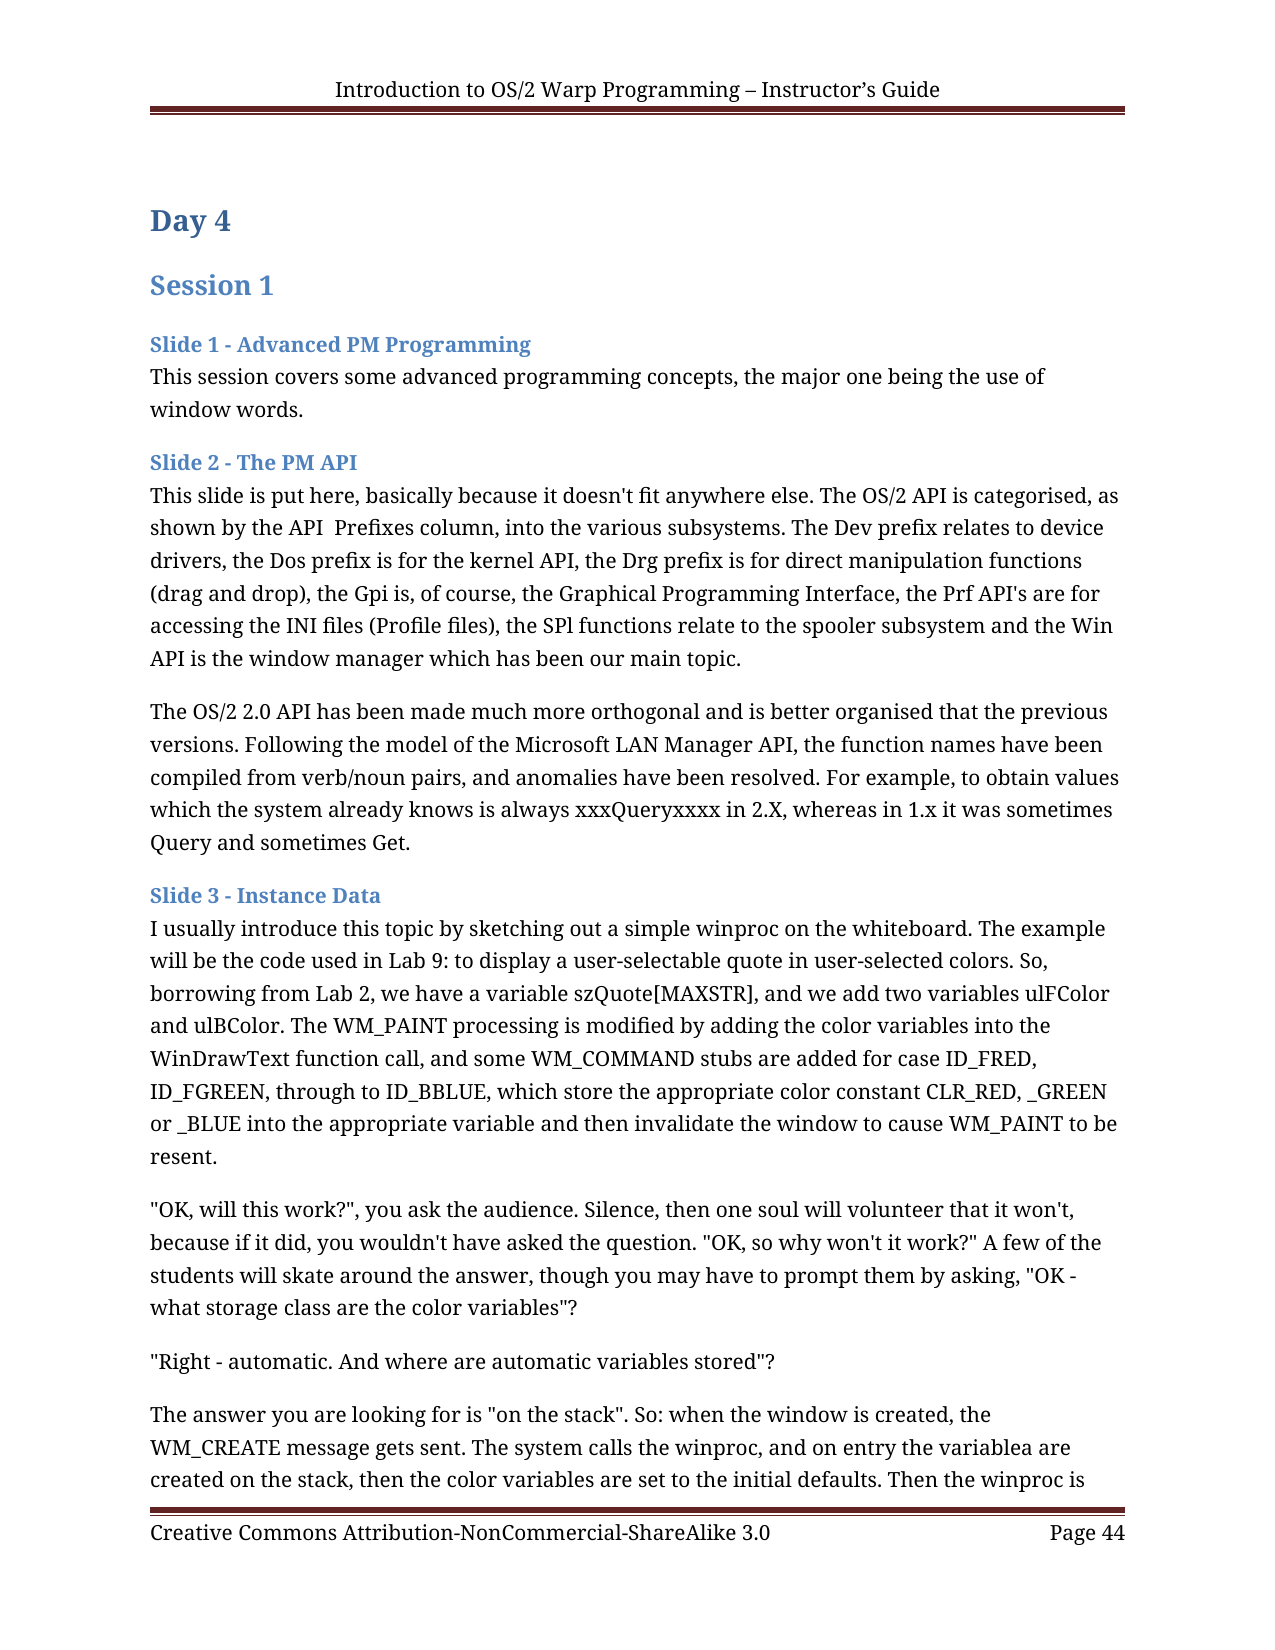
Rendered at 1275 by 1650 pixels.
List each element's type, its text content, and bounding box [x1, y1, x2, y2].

text I usually introduce this topic by sketching out a simple winproc on the whiteboard. The example will be the code used in Lab 9: to display a user-selectable quote in user-selected colors. So, borrowing from Lab 2, we have a variable szQuote[MAXSTR], and we add two variables ulFColor and ulBColor. The WM_PAINT processing is modified by adding the color variables into the WinDrawText function call, and some WM_COMMAND stubs are added for case ID_FRED, ID_FGREEN, through to ID_BBLUE, which store the appropriate color constant CLR_RED, _GREEN or _BLUE into the appropriate variable and then invalidate the window to cause WM_PAINT to be resent. [150, 914, 1125, 1171]
text The OS/2 2.0 API has been made much more orthogonal and is better organised that the previous versions. Following the model of the Microsoft LAN Manager API, the function names have been compiled from verb/noun pairs, and anomalies have been resolved. For example, to obtain values which the system already knows is always xxxQueryxxxx in 2.X, whereas in 1.x it was sometimes Query and sometimes Get. [150, 697, 1125, 856]
text "OK, will this work?", you ask the audience. Silence, then one soul will volunteer that it won't, because if it did, you wouldn't have asked the question. "OK, so why won't it work?" A few of the students will skate around the answer, though you may have to prompt them by asking, "OK - what storage class are the color variables"? [150, 1196, 1125, 1322]
text "Right - automatic. And where are automatic variables stored"? [150, 1347, 1125, 1375]
text This slide is put here, basically because it doesn't fit anywhere else. The OS/2 API is categorised, as shown by the API Prefixes column, into the various subsystems. The Dev prefix relates to device drivers, the Dos prefix is for the kernel API, the Drg prefix is for direct manipulation functions (drag and drop), the Gpi is, of course, the Graphical Programming Interface, the Prf API's are for accessing the INI files (Profile files), the SPl functions relate to the spooler subsystem and the Win API is the window manager which has been our main topic. [150, 481, 1125, 672]
subtitle Slide 3 - Instance Data [150, 881, 1125, 910]
text This session covers some advanced programming concepts, the major one being the use of window words. [150, 362, 1125, 423]
subtitle Session 1 [150, 266, 1125, 303]
subtitle Slide 2 - The PM API [150, 448, 1125, 477]
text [150, 1400, 1125, 1494]
subtitle Day 4 [150, 200, 1125, 240]
subtitle Slide 1 - Advanced PM Programming [150, 330, 1125, 358]
